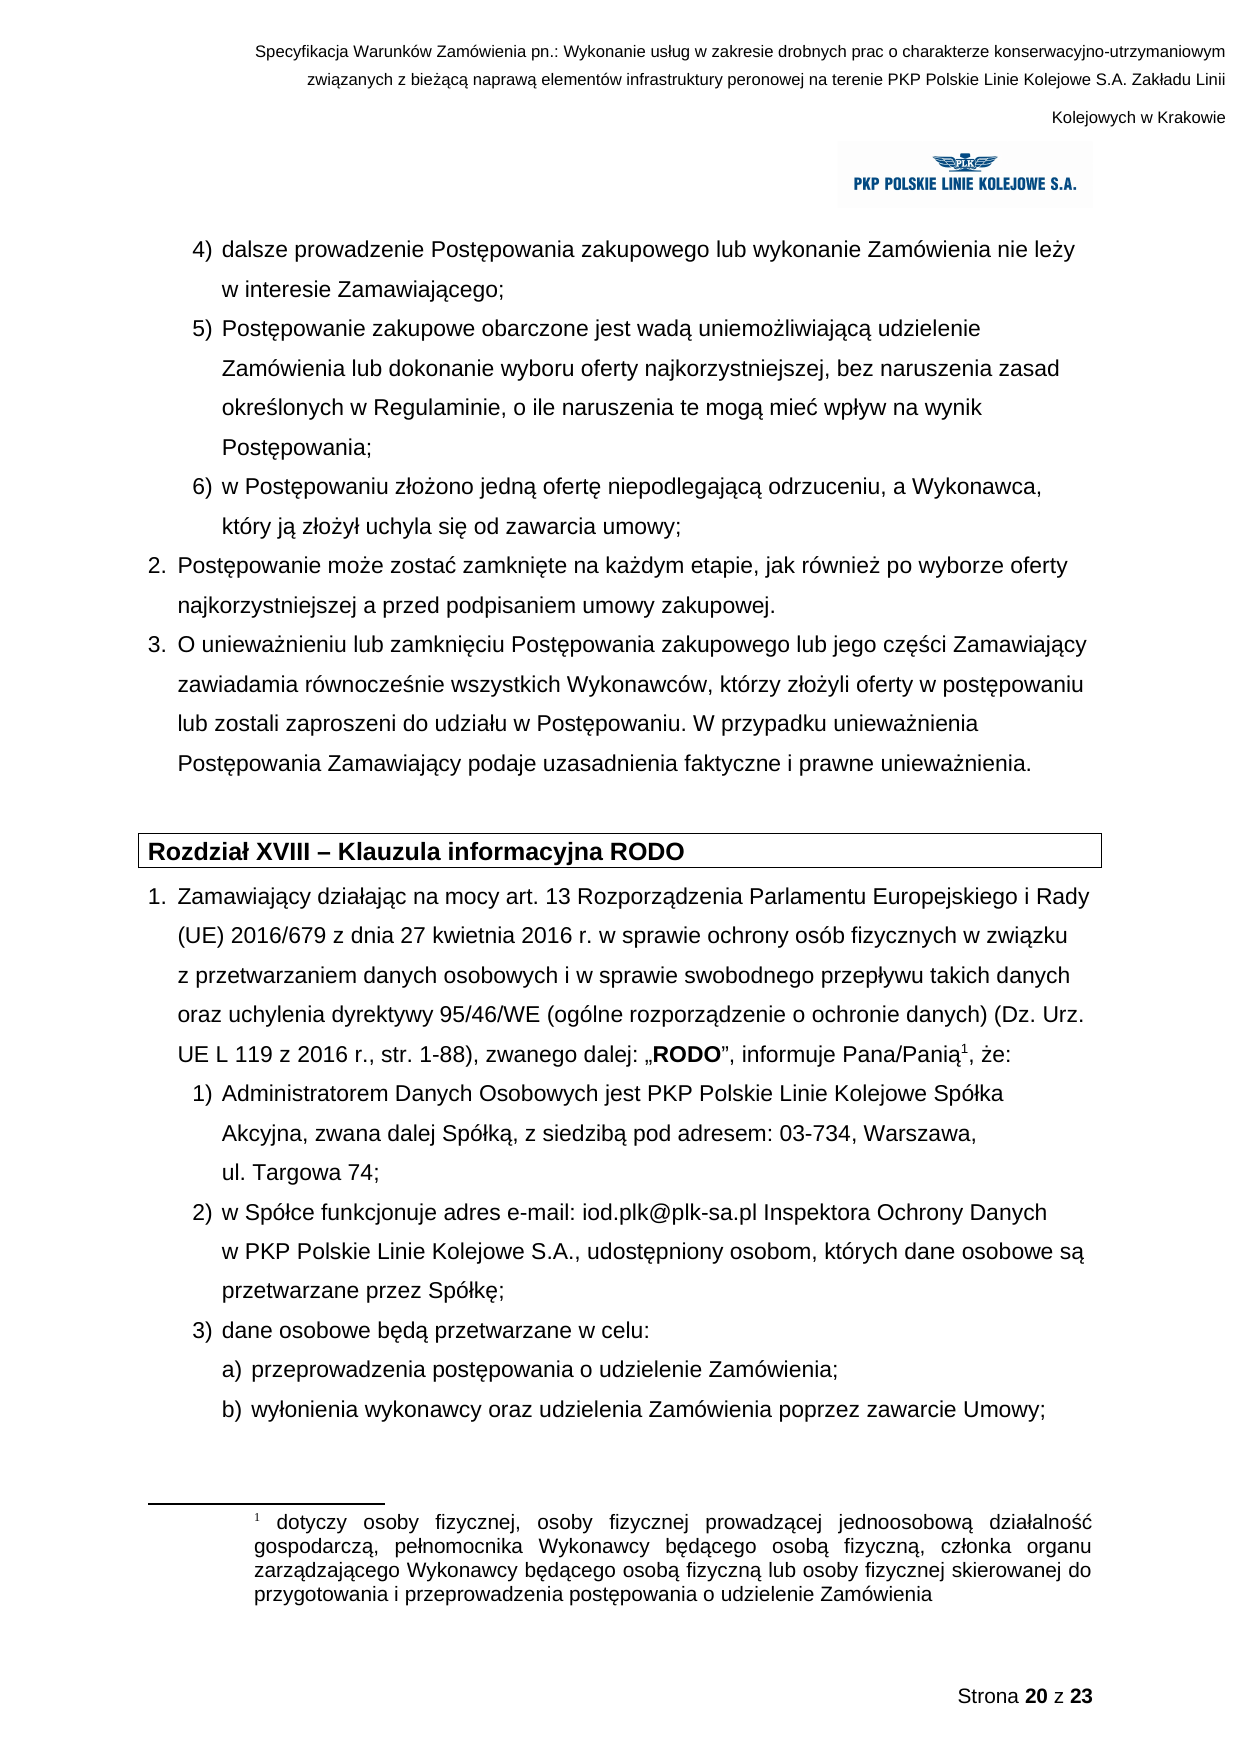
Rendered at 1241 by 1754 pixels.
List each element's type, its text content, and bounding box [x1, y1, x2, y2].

list dalsze prowadzenie Postępowania zakupowego lub wykonanie Zamówienia nie leży w interesie Zamawiającego; [192, 236, 1093, 302]
picture [837, 141, 1093, 208]
list w Postępowaniu złożono jedną ofertę niepodlegającą odrzuceniu, a Wykonawca, który ją złożył uchyla się od zawarcia umowy; [192, 473, 1093, 539]
subtitle Rozdział XVIII – Klauzula informacyjna RODO [139, 834, 1101, 867]
list w Spółce funkcjonuje adres e-mail: iod.plk@plk-sa.pl Inspektora Ochrony Danych w PKP Polskie Linie Kolejowe S.A., udostępniony osobom, których dane osobowe są przetwarzane przez Spółkę; [192, 1198, 1093, 1304]
list Administratorem Danych Osobowych jest PKP Polskie Linie Kolejowe Spółka Akcyjna, zwana dalej Spółką, z siedzibą pod adresem: 03-734, Warszawa, ul. Targowa 74; [192, 1080, 1093, 1185]
list Postępowanie może zostać zamknięte na każdym etapie, jak również po wyborze oferty najkorzystniejszej a przed podpisaniem umowy zakupowej. [148, 552, 1093, 618]
list wyłonienia wykonawcy oraz udzielenia Zamówienia poprzez zawarcie Umowy; [222, 1396, 1093, 1422]
list dane osobowe będą przetwarzane w celu: [192, 1317, 1093, 1343]
list Zamawiający działając na mocy art. 13 Rozporządzenia Parlamentu Europejskiego i Rady (UE) 2016/679 z dnia 27 kwietnia 2016 r. w sprawie ochrony osób fizycznych w związku z przetwarzaniem danych osobowych i w sprawie swobodnego przepływu takich danych oraz uchylenia dyrektywy 95/46/WE (ogólne rozporządzenie o ochronie danych) (Dz. Urz. UE L 119 z 2016 r., str. 1-88), zwanego dalej: „RODO”, informuje Pana/Panią, że: [148, 883, 1093, 1067]
list O unieważnieniu lub zamknięciu Postępowania zakupowego lub jego części Zamawiający zawiadamia równocześnie wszystkich Wykonawców, którzy złożyli oferty w postępowaniu lub zostali zaproszeni do udziału w Postępowaniu. W przypadku unieważnienia Postępowania Zamawiający podaje uzasadnienia faktyczne i prawne unieważnienia. [148, 631, 1093, 819]
list przeprowadzenia postępowania o udzielenie Zamówienia; [222, 1356, 1093, 1383]
list Postępowanie zakupowe obarczone jest wadą uniemożliwiającą udzielenie Zamówienia lub dokonanie wyboru oferty najkorzystniejszej, bez naruszenia zasad określonych w Regulaminie, o ile naruszenia te mogą mieć wpływ na wynik Postępowania; [192, 315, 1093, 460]
